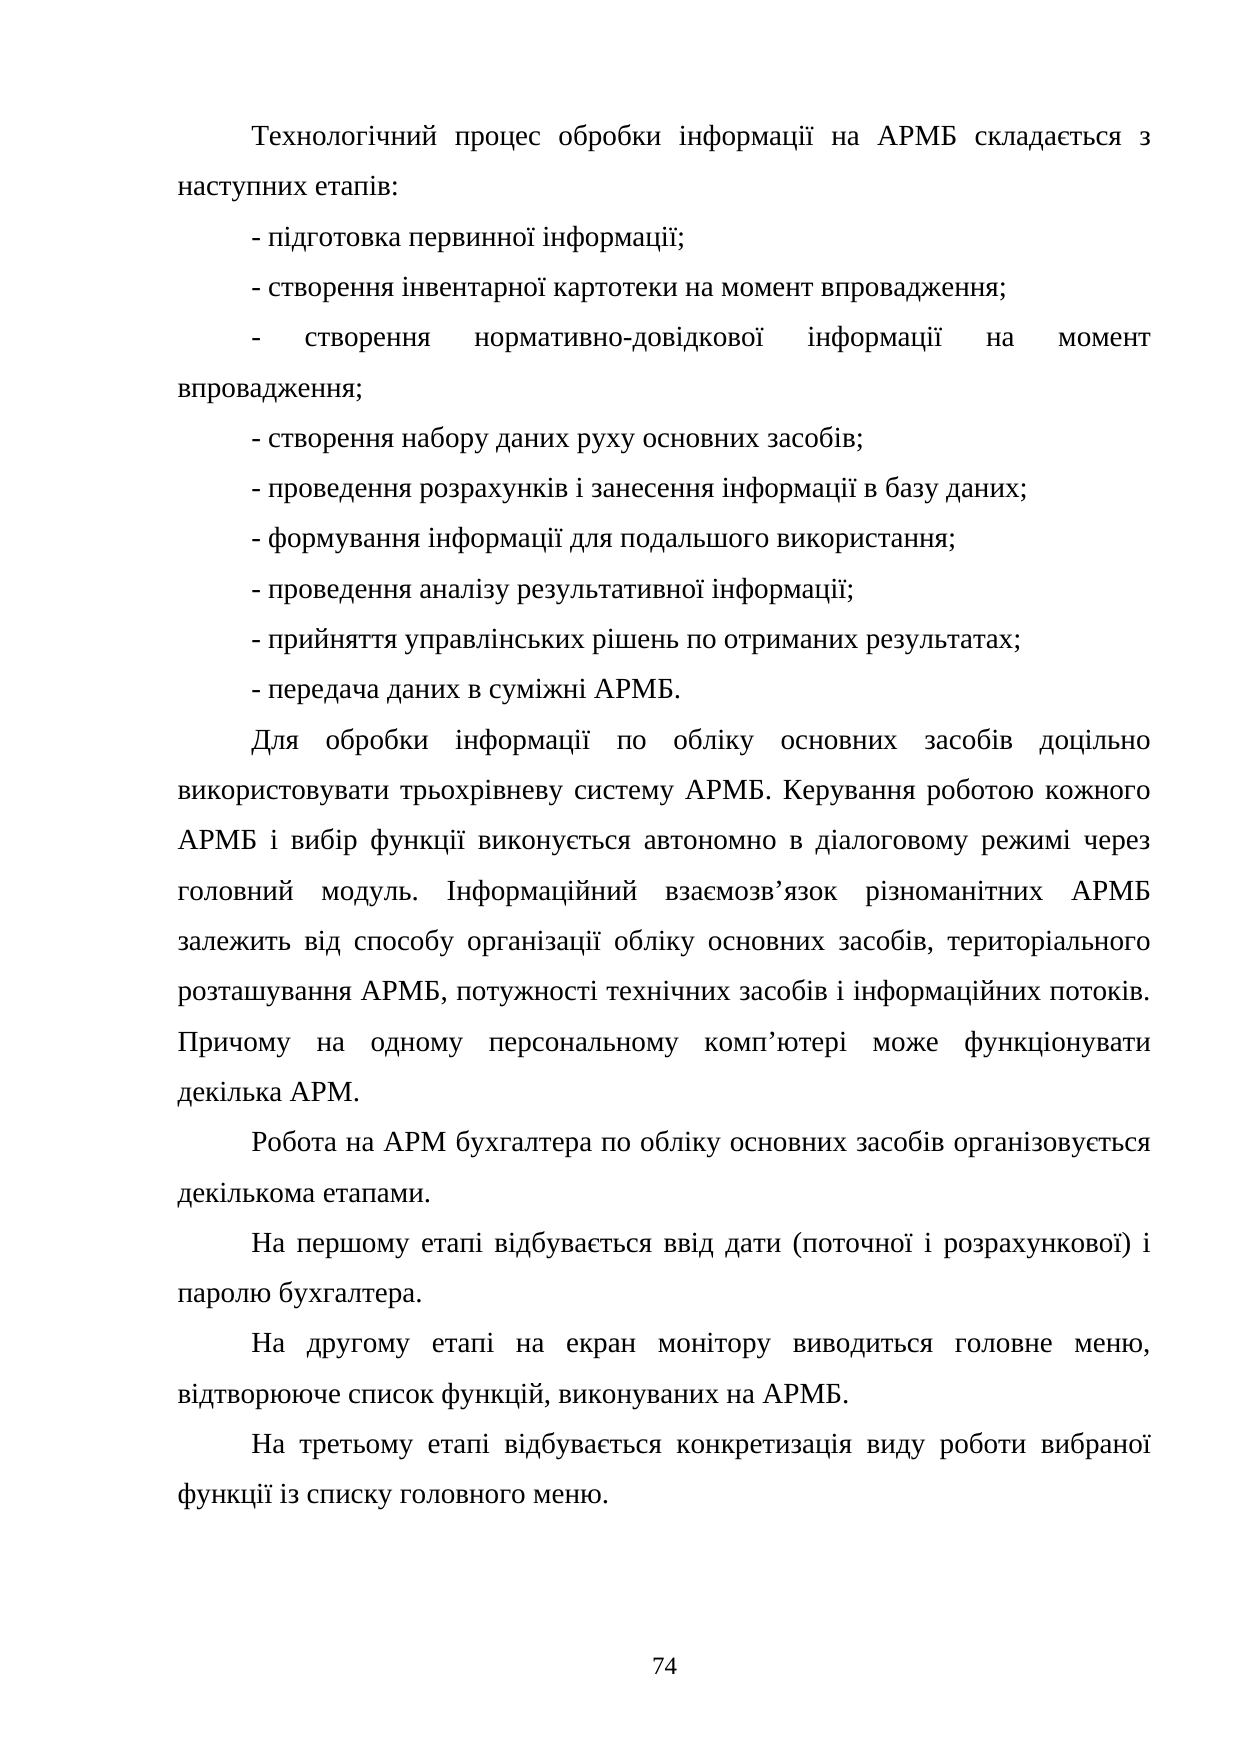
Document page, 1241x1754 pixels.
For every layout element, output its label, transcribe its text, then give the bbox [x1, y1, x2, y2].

text - формування інформації для подальшого використання; [177, 521, 1152, 554]
text - створення інвентарної картотеки на момент впровадження; [177, 269, 1152, 303]
text Для обробки інформації по обліку основних засобів доцільно використовувати трьохрівневу систему АРМБ. Керування роботою кожного АРМБ і вибір функції виконується автономно в діалоговому режимі через головний модуль. Інформаційний взаємозв’язок різноманітних АРМБ залежить від способу організації обліку основних засобів, територіального розташування АРМБ, потужності технічних засобів і інформаційних потоків. Причому на одному персональному комп’ютері може функціонувати декілька АРМ. [177, 722, 1152, 1108]
text На другому етапі на екран монітору виводиться головне меню, відтворююче список функцій, виконуваних на АРМБ. [177, 1326, 1152, 1409]
text На третьому етапі відбувається конкретизація виду роботи вибраної функції із списку головного меню. [177, 1426, 1152, 1510]
text - прийняття управлінських рішень по отриманих результатах; [177, 621, 1152, 655]
text - створення нормативно-довідкової інформації на момент впровадження; [177, 319, 1152, 403]
text Технологічний процес обробки інформації на АРМБ складається з наступних етапів: [177, 118, 1152, 202]
text - проведення аналізу результативної інформації; [177, 571, 1152, 604]
text На першому етапі відбувається ввід дати (поточної і розрахункової) і паролю бухгалтера. [177, 1225, 1152, 1309]
text - підготовка первинної інформації; [177, 219, 1152, 252]
text - створення набору даних руху основних засобів; [177, 420, 1152, 453]
text - проведення розрахунків і занесення інформації в базу даних; [177, 470, 1152, 504]
text - передача даних в суміжні АРМБ. [177, 672, 1152, 705]
text Робота на АРМ бухгалтера по обліку основних засобів організовується декількома етапами. [177, 1124, 1152, 1208]
